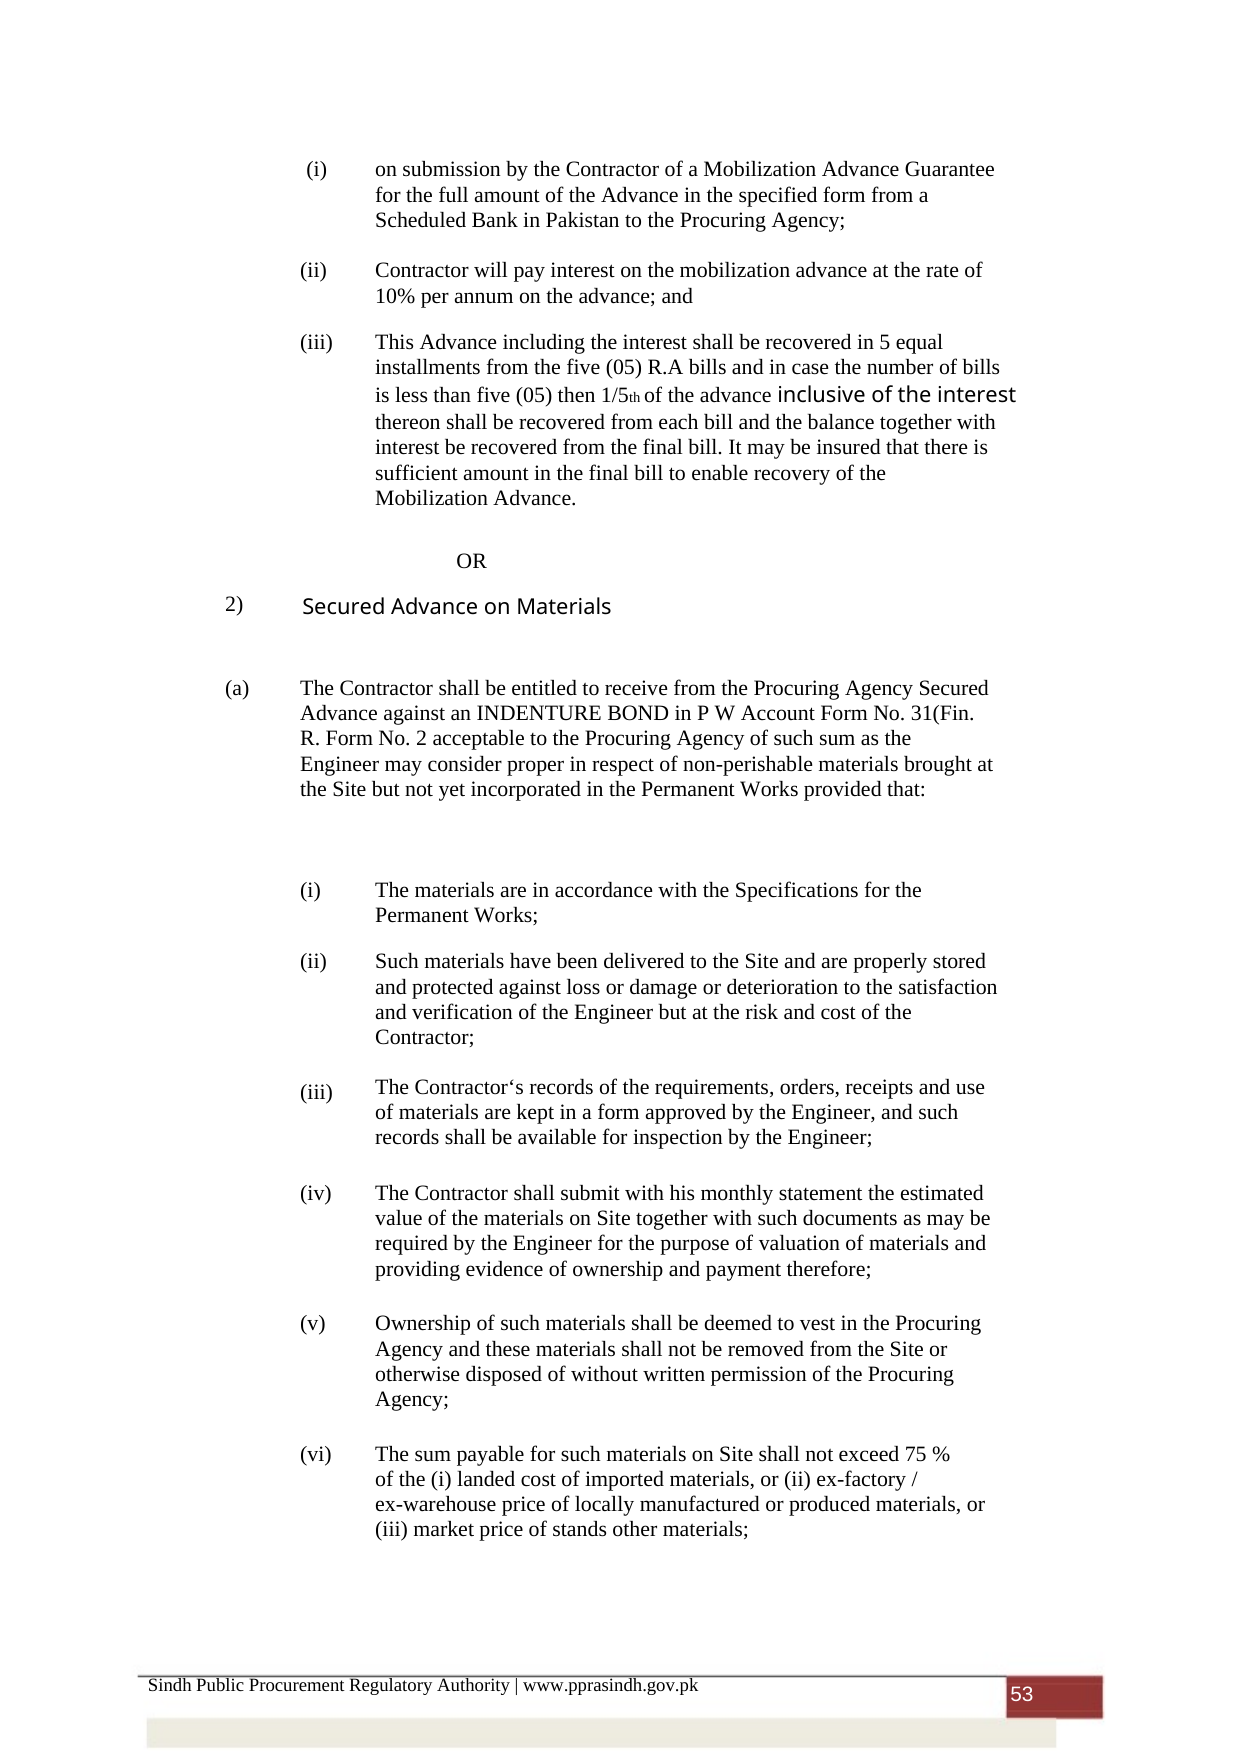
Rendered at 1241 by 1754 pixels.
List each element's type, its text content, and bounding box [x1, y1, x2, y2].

text is less than five (05) then 1/5th of the advance inclusive of the interest [375, 379, 1165, 409]
text The materials are in accordance with the Specifications for the [375, 877, 1165, 902]
text records shall be available for inspection by the Engineer; [375, 1124, 1165, 1149]
text providing evidence of ownership and payment therefore; [375, 1256, 1165, 1281]
text (ii) [300, 948, 375, 974]
text for the full amount of the Advance in the specified form from a [375, 182, 1165, 207]
text (iii) market price of stands other materials; [375, 1516, 1165, 1542]
text OR [456, 548, 566, 574]
text Advance against an INDENTURE BOND in P W Account Form No. 31(Fin. [300, 700, 1165, 725]
text Secured Advance on Materials [302, 591, 703, 621]
text on submission by the Contractor of a Mobilization Advance Guarantee [375, 156, 1165, 182]
text and protected against loss or damage or deterioration to the satisfaction [375, 974, 1165, 999]
text (iii) [300, 1079, 412, 1104]
text The Contractor shall submit with his monthly statement the estimated [411, 1180, 1165, 1205]
text sufficient amount in the final bill to enable recovery of the [375, 459, 1165, 485]
text The sum payable for such materials on Site shall not exceed 75 % [411, 1441, 1165, 1466]
text required by the Engineer for the purpose of valuation of materials and [375, 1230, 1165, 1256]
text thereon shall be recovered from each bill and the balance together with [375, 409, 1165, 434]
text 53 [1010, 1681, 1111, 1705]
text Scheduled Bank in Pakistan to the Procuring Agency; [375, 207, 1165, 232]
text (ii) [300, 257, 406, 283]
text value of the materials on Site together with such documents as may be [375, 1205, 1165, 1230]
text (iii) [300, 329, 412, 354]
text of the (i) landed cost of imported materials, or (ii) ex-factory / [375, 1466, 1165, 1491]
text Engineer may consider proper in respect of non-perishable materials brought at [300, 751, 1165, 776]
text (i) [306, 156, 375, 182]
text interest be recovered from the final bill. It may be insured that there is [375, 434, 1165, 459]
text Permanent Works; [375, 902, 1165, 927]
text 10% per annum on the advance; and [375, 283, 1165, 308]
text (a) [225, 675, 300, 700]
text The Contractor shall be entitled to receive from the Procuring Agency Secured [300, 675, 1165, 700]
text Ownership of such materials shall be deemed to vest in the Procuring [404, 1310, 1165, 1336]
text R. Form No. 2 acceptable to the Procuring Agency of such sum as the [300, 725, 1165, 751]
text ex-warehouse price of locally manufactured or produced materials, or [375, 1491, 1165, 1516]
text (vi) [300, 1441, 411, 1466]
text installments from the five (05) R.A bills and in case the number of bills [375, 354, 1165, 379]
text the Site but not yet incorporated in the Permanent Works provided that: [300, 776, 1165, 801]
text The Contractor‘s records of the requirements, orders, receipts and use [375, 1074, 1165, 1099]
text Contractor; [375, 1024, 1165, 1049]
text 2) [225, 591, 302, 616]
text This Advance including the interest shall be recovered in 5 equal [412, 329, 1165, 354]
text (iv) [300, 1180, 411, 1205]
text (i) [300, 877, 375, 902]
picture [0, 0, 1241, 1751]
text Agency; [375, 1386, 1165, 1411]
text Mobilization Advance. [375, 485, 1165, 510]
text and verification of the Engineer but at the risk and cost of the [375, 999, 1165, 1024]
text otherwise disposed of without written permission of the Procuring [375, 1361, 1165, 1386]
text Such materials have been delivered to the Site and are properly stored [375, 948, 1165, 974]
text Agency and these materials shall not be removed from the Site or [375, 1336, 1165, 1361]
text Sindh Public Procurement Regulatory Authority | www.pprasindh.gov.pk [148, 1674, 829, 1695]
text Contractor will pay interest on the mobilization advance at the rate of [406, 257, 1165, 283]
text of materials are kept in a form approved by the Engineer, and such [375, 1099, 1165, 1124]
text (v) [300, 1310, 404, 1336]
